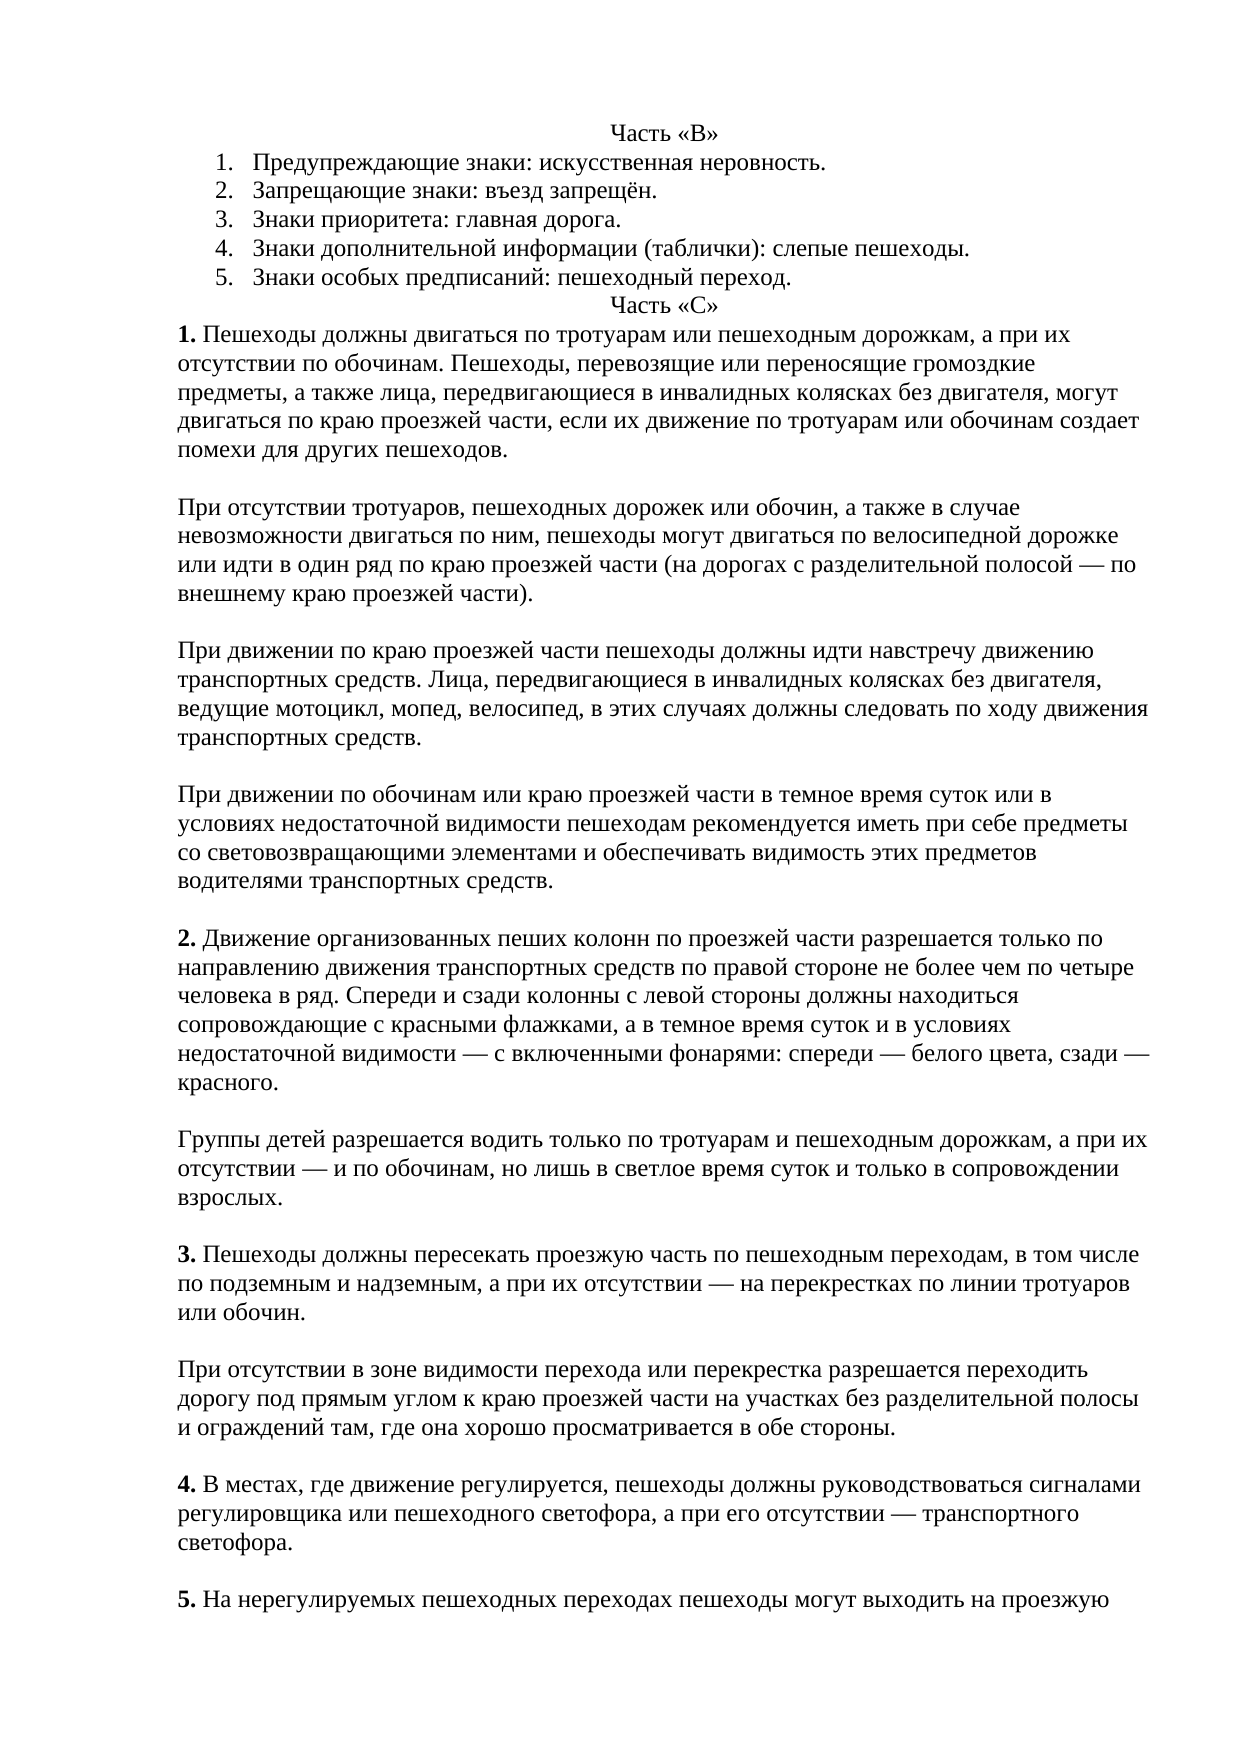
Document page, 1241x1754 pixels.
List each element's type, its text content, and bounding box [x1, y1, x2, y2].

list Знаки приоритета: главная дорога. [215, 204, 1152, 233]
list Запрещающие знаки: въезд запрещён. [215, 176, 1152, 204]
text Часть «С» [177, 291, 1152, 319]
list Предупреждающие знаки: искусственная неровность. [215, 147, 1152, 176]
list Знаки особых предписаний: пешеходный переход. [215, 262, 1152, 291]
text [177, 319, 1152, 1613]
text Часть «В» [177, 118, 1152, 147]
list Знаки дополнительной информации (таблички): слепые пешеходы. [215, 233, 1152, 262]
